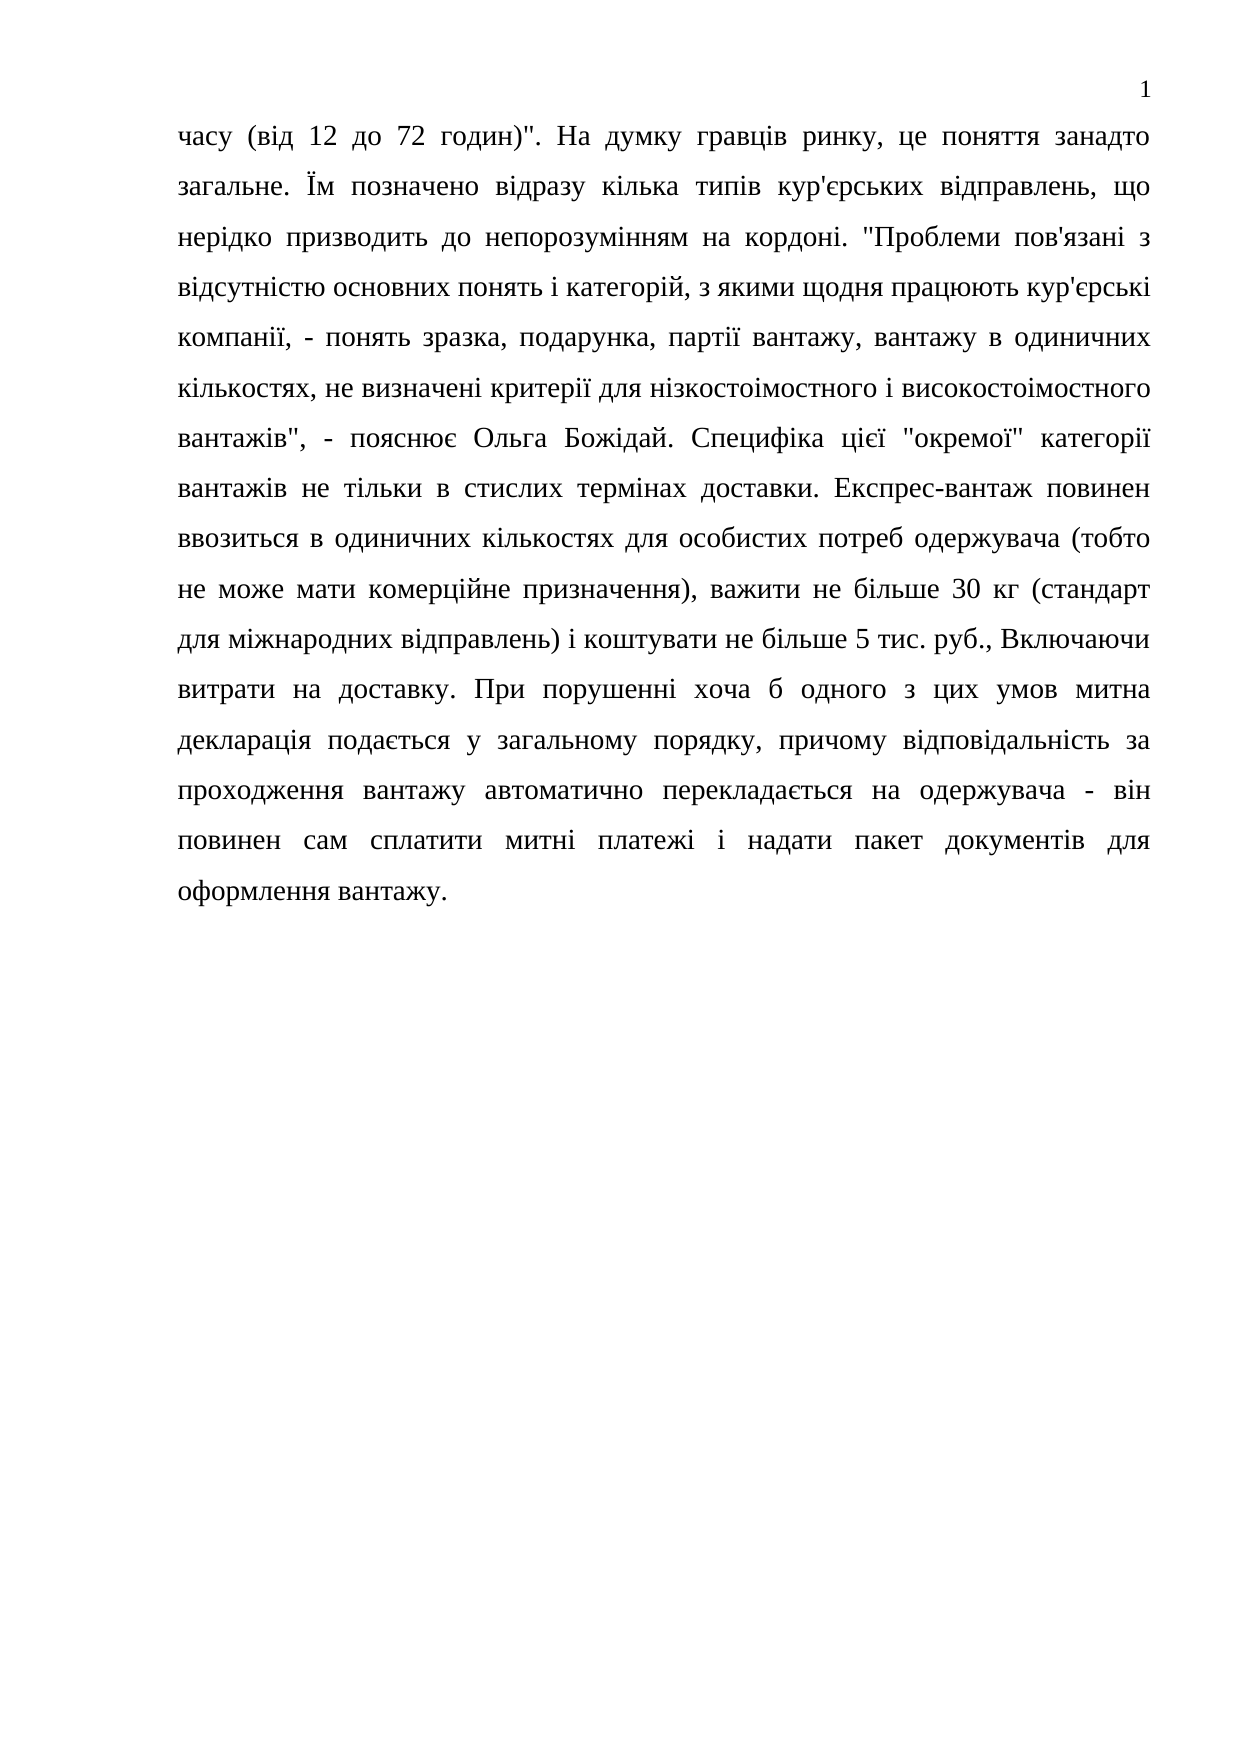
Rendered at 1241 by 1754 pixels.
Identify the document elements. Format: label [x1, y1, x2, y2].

text [177, 118, 1152, 906]
